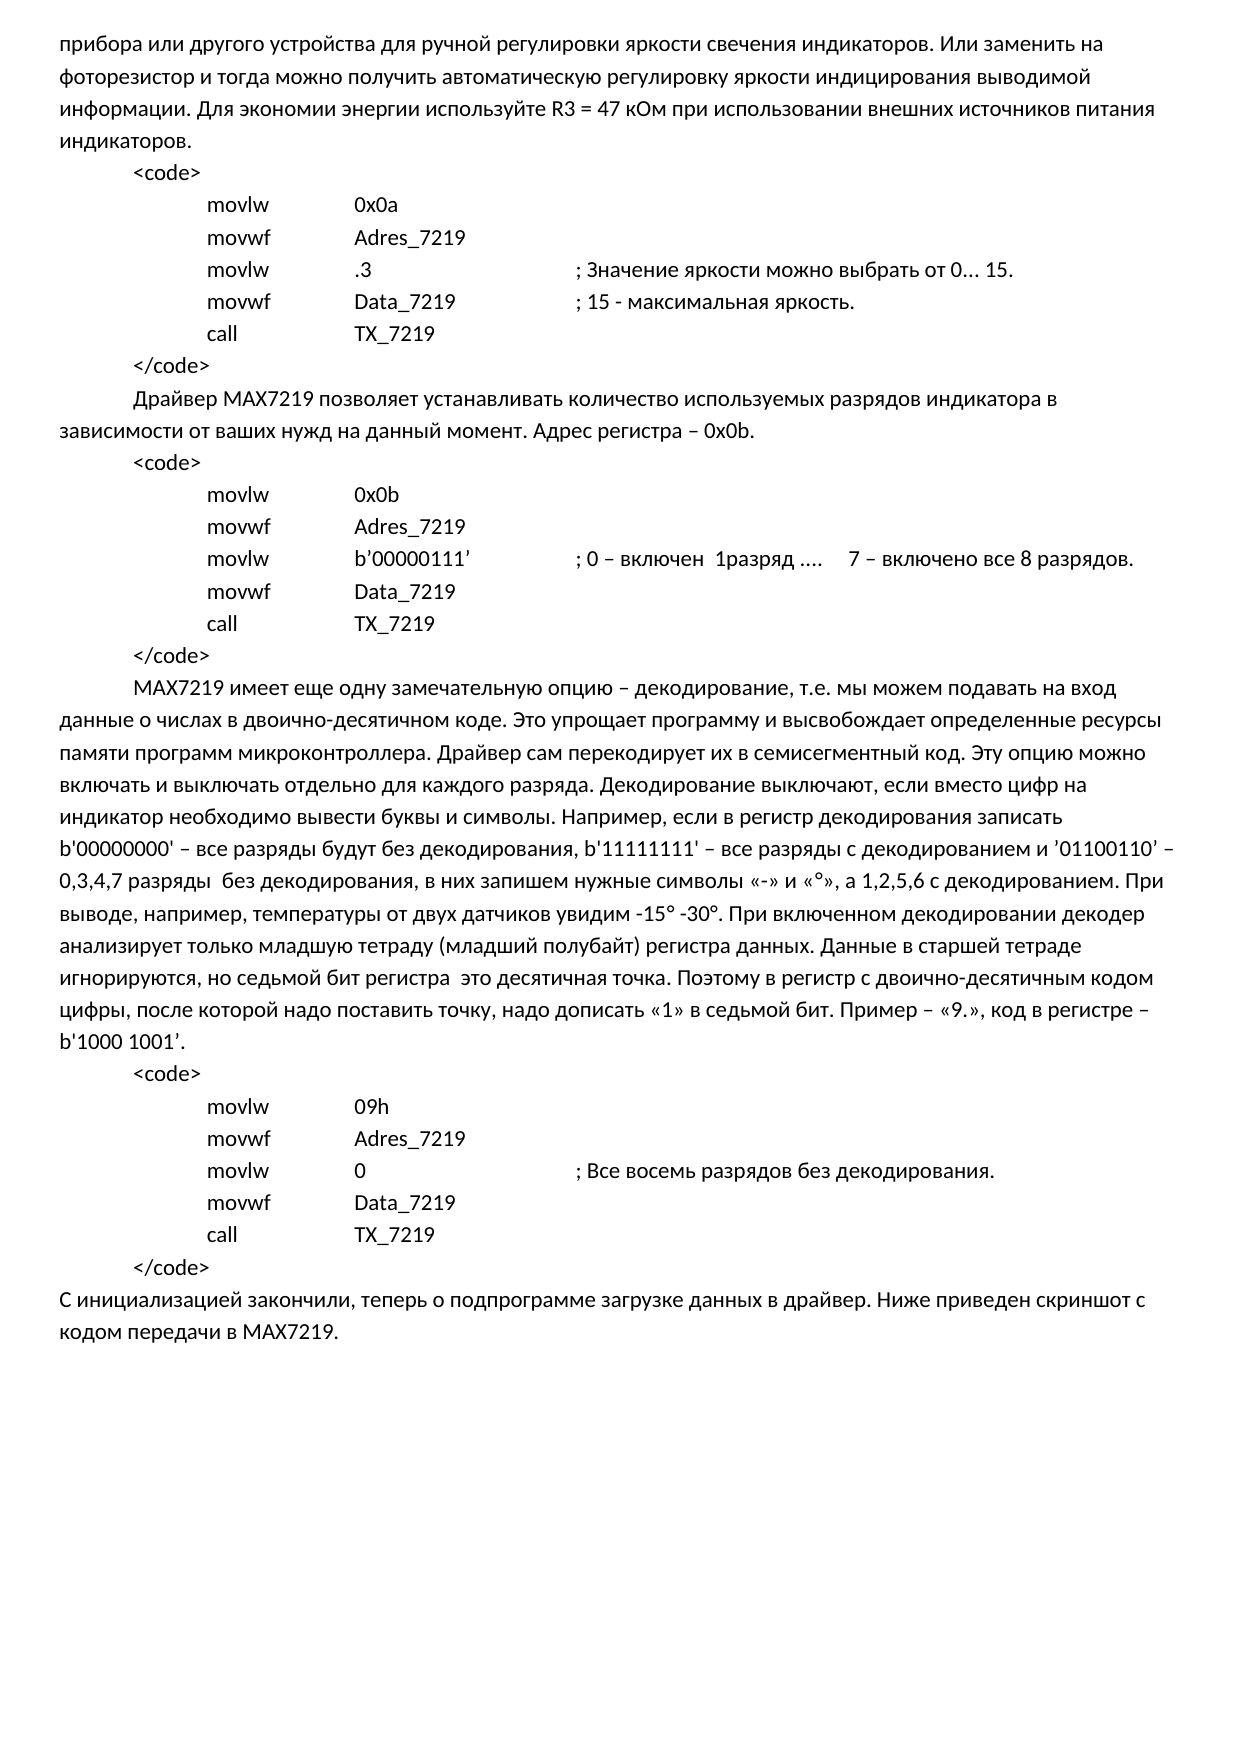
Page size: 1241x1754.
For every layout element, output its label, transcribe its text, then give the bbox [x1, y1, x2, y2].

text <code> [59, 158, 1181, 186]
text movlw .3 ; Значение яркости можно выбрать от 0... 15. [59, 255, 1181, 283]
text movwf Adres_7219 [59, 512, 1181, 540]
text С инициализацией закончили, теперь о подпрограмме загрузке данных в драйвер. Ниже приведен скриншот с кодом передачи в MAX7219. [59, 1285, 1181, 1345]
text call TX_7219 [59, 609, 1181, 637]
text </code> [59, 351, 1181, 379]
text movwf Adres_7219 [59, 1124, 1181, 1152]
text movlw 0x0a [59, 191, 1181, 218]
text movlw 0 ; Все восемь разрядов без декодирования. [59, 1156, 1181, 1184]
text call TX_7219 [59, 1221, 1181, 1248]
text movwf Data_7219 [59, 1188, 1181, 1216]
text MAX7219 имеет еще одну замечательную опцию – декодирование, т.е. мы можем подавать на вход данные о числах в двоично-десятичном коде. Это упрощает программу и высвобождает определенные ресурсы памяти программ микроконтроллера. Драйвер сам перекодирует их в семисегментный код. Эту опцию можно включать и выключать отдельно для каждого разряда. Декодирование выключают, если вместо цифр на индикатор необходимо вывести буквы и символы. Например, если в регистр декодирования записать b'00000000' – все разряды будут без декодирования, b'11111111' – все разряды с декодированием и ’01100110’ – 0,3,4,7 разряды без декодирования, в них запишем нужные символы «-» и «°», а 1,2,5,6 с декодированием. При выводе, например, температуры от двух датчиков увидим -15° -30°. При включенном декодировании декодер анализирует только младшую тетраду (младший полубайт) регистра данных. Данные в старшей тетраде игнорируются, но седьмой бит регистра это десятичная точка. Поэтому в регистр с двоично-десятичным кодом цифры, после которой надо поставить точку, надо дописать «1» в седьмой бит. Пример – «9.», код в регистре – b'1000 1001’. [59, 673, 1181, 1055]
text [59, 29, 1181, 154]
text movlw 09h [59, 1092, 1181, 1120]
text call TX_7219 [59, 319, 1181, 347]
text movlw 0x0b [59, 480, 1181, 508]
text movwf Data_7219 [59, 577, 1181, 605]
text <code> [59, 1059, 1181, 1088]
text </code> [59, 1253, 1181, 1281]
text </code> [59, 641, 1181, 669]
text Драйвер MAX7219 позволяет устанавливать количество используемых разрядов индикатора в зависимости от ваших нужд на данный момент. Адрес регистра – 0х0b. [59, 384, 1181, 444]
text movwf Adres_7219 [59, 223, 1181, 251]
text <code> [59, 448, 1181, 476]
text movlw b’00000111’ ; 0 – включен 1разряд .... 7 – включено все 8 разрядов. [59, 544, 1181, 573]
text movwf Data_7219 ; 15 - максимальная яркость. [59, 287, 1181, 315]
